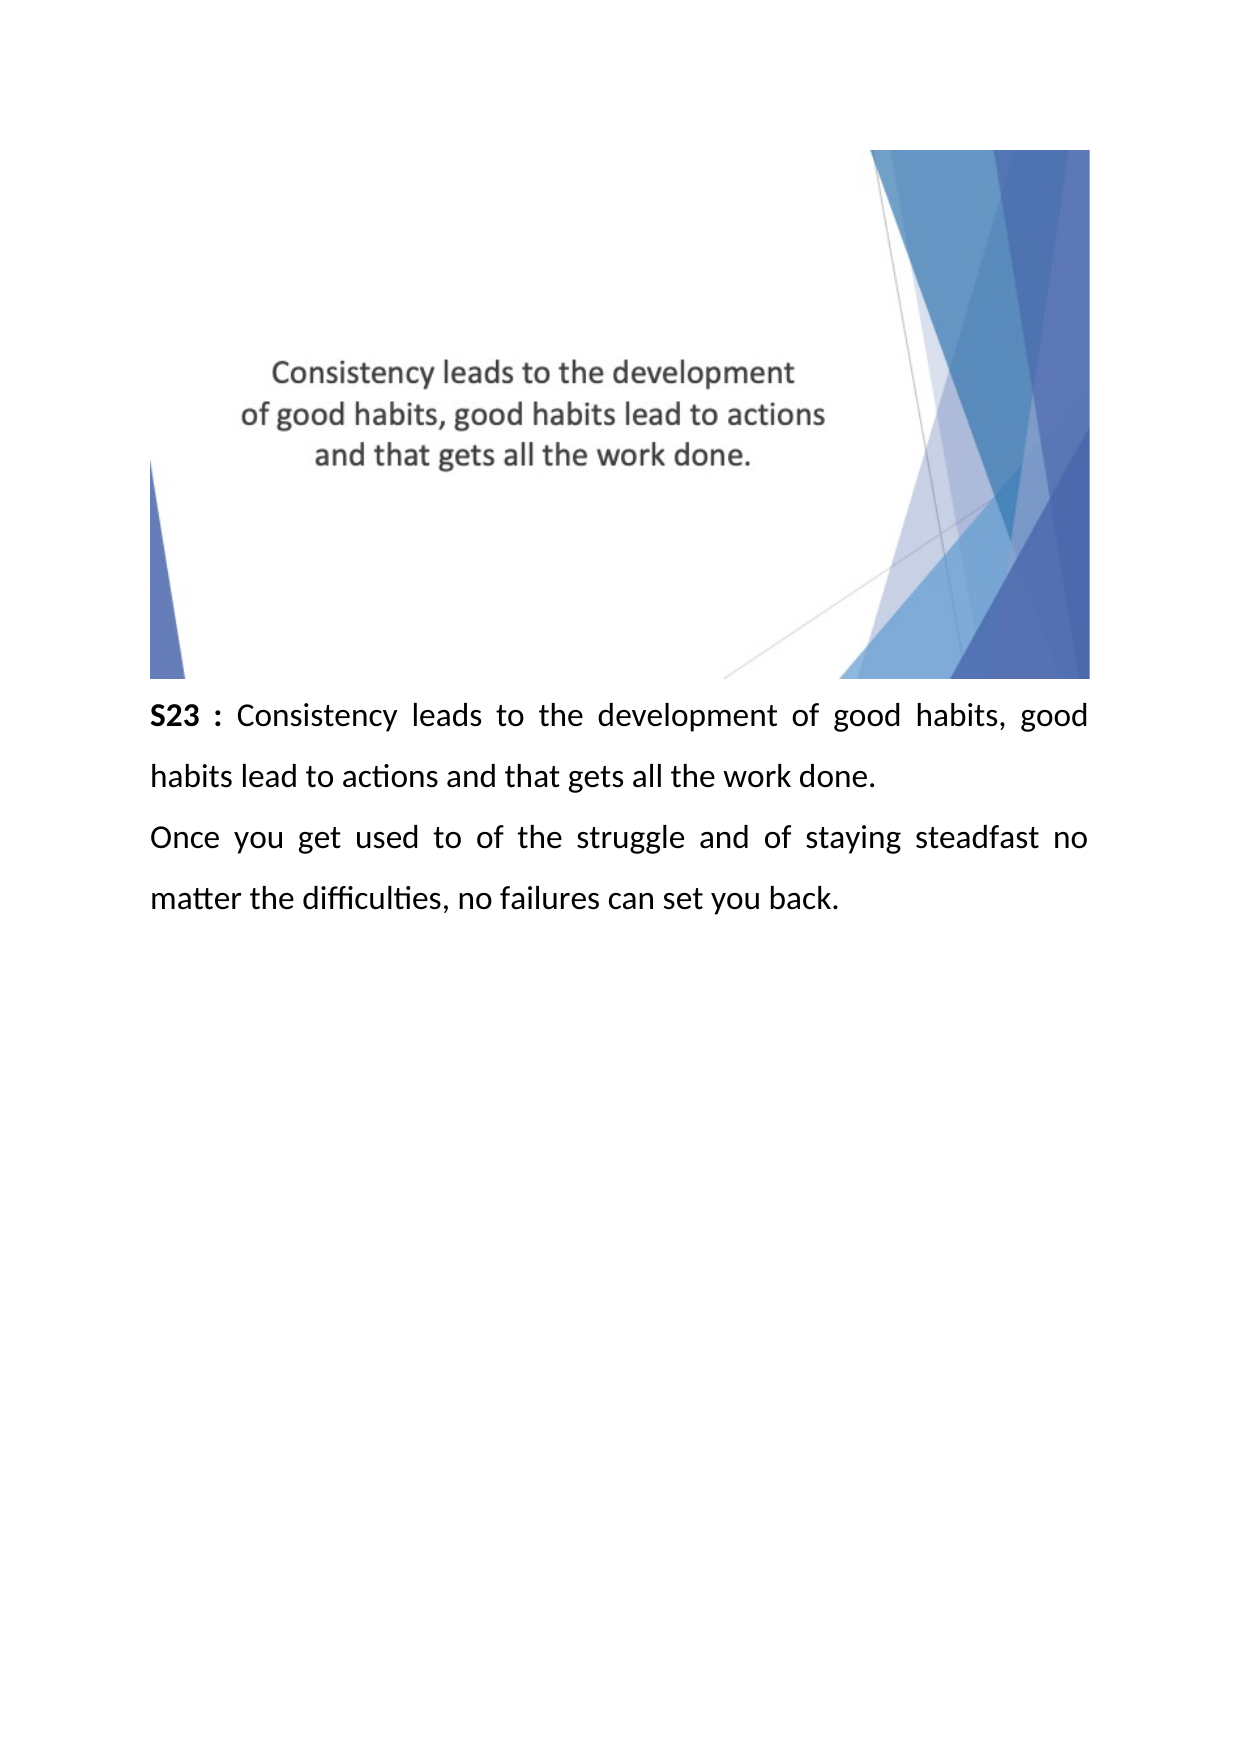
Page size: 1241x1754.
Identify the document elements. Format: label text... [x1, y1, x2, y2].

text S23 : Consistency leads to the development of good habits, good habits lead to actions and that gets all the work done. [150, 694, 1090, 796]
text Once you get used to of the struggle and of staying steadfast no matter the difficulties, no failures can set you back. [150, 816, 1090, 918]
picture [150, 150, 1090, 679]
